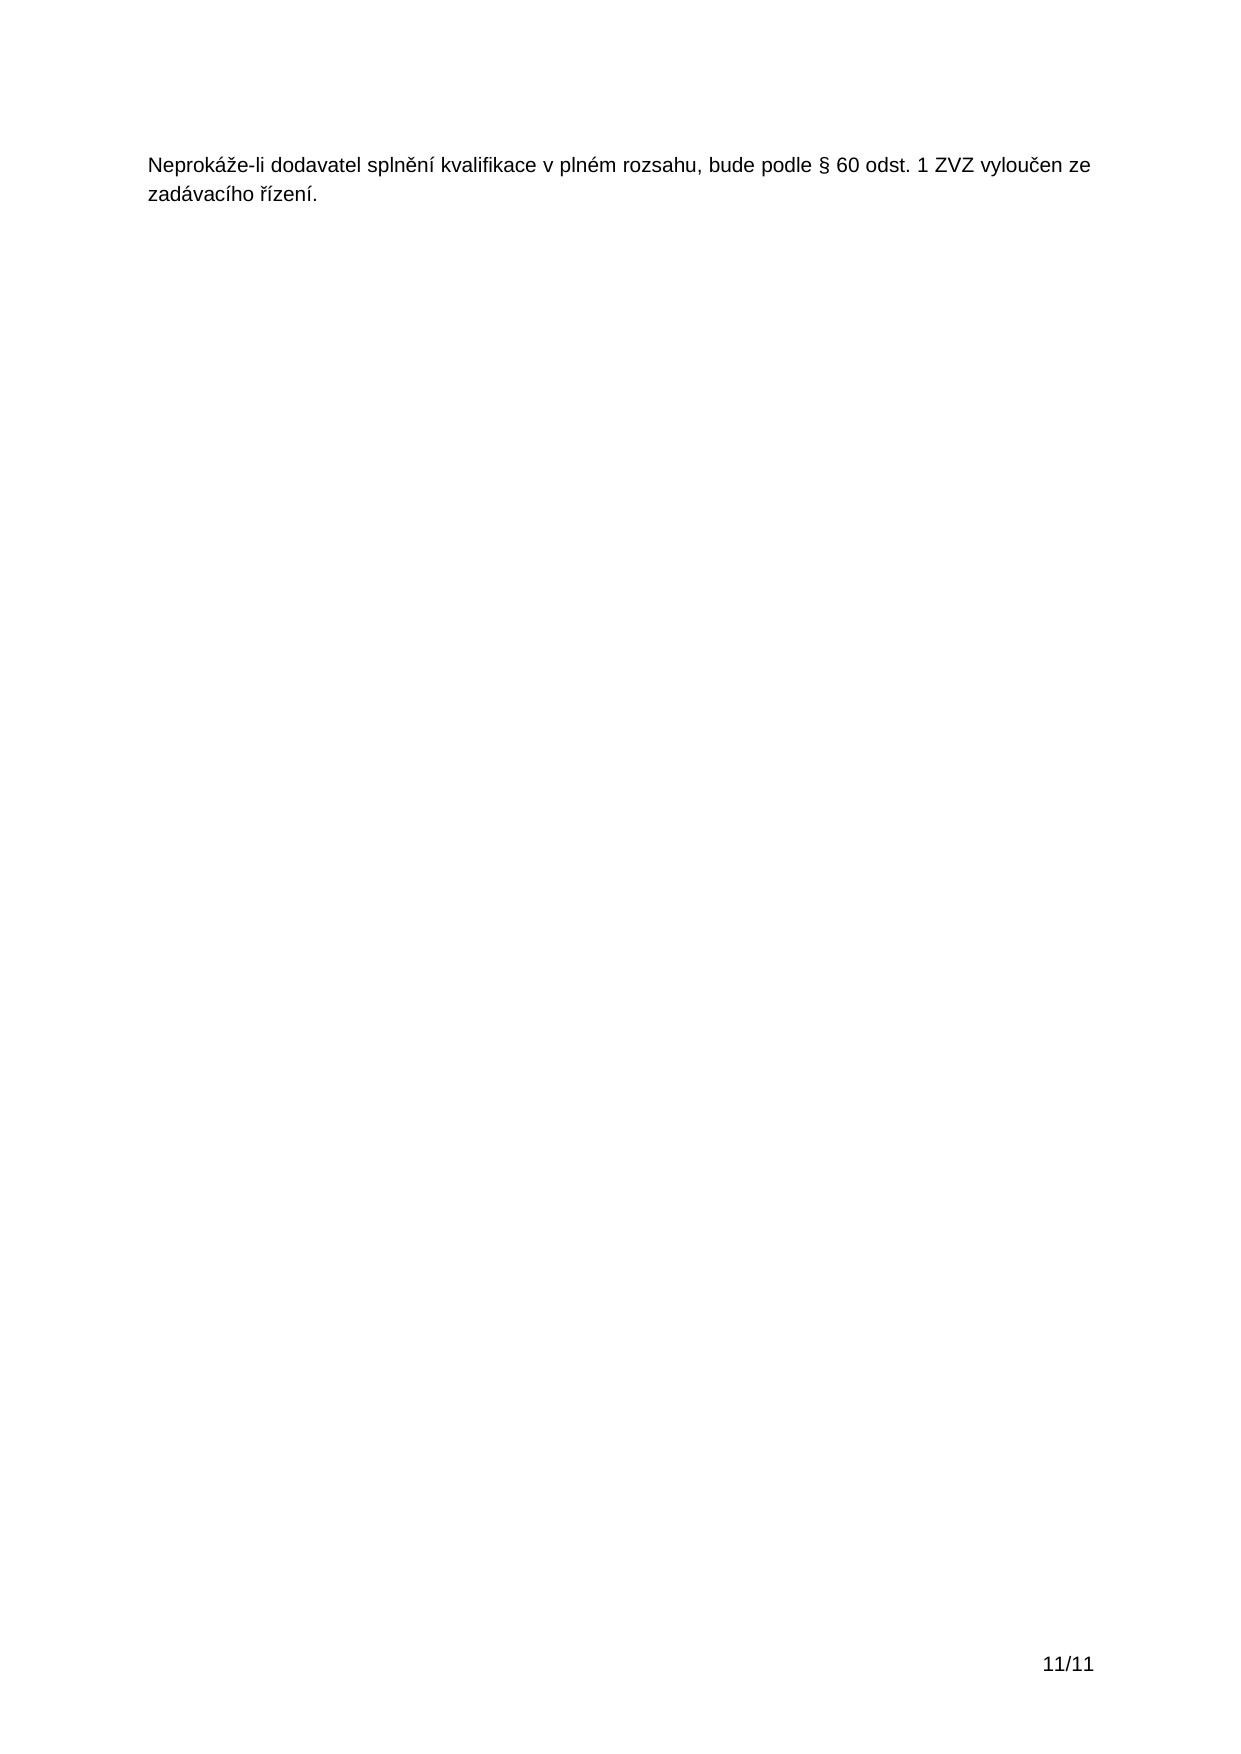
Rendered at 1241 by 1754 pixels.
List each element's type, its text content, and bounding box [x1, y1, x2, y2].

text Neprokáže-li dodavatel splnění kvalifikace v plném rozsahu, bude podle § 60 odst. 1 ZVZ vyloučen ze zadávacího řízení. [148, 148, 1093, 206]
